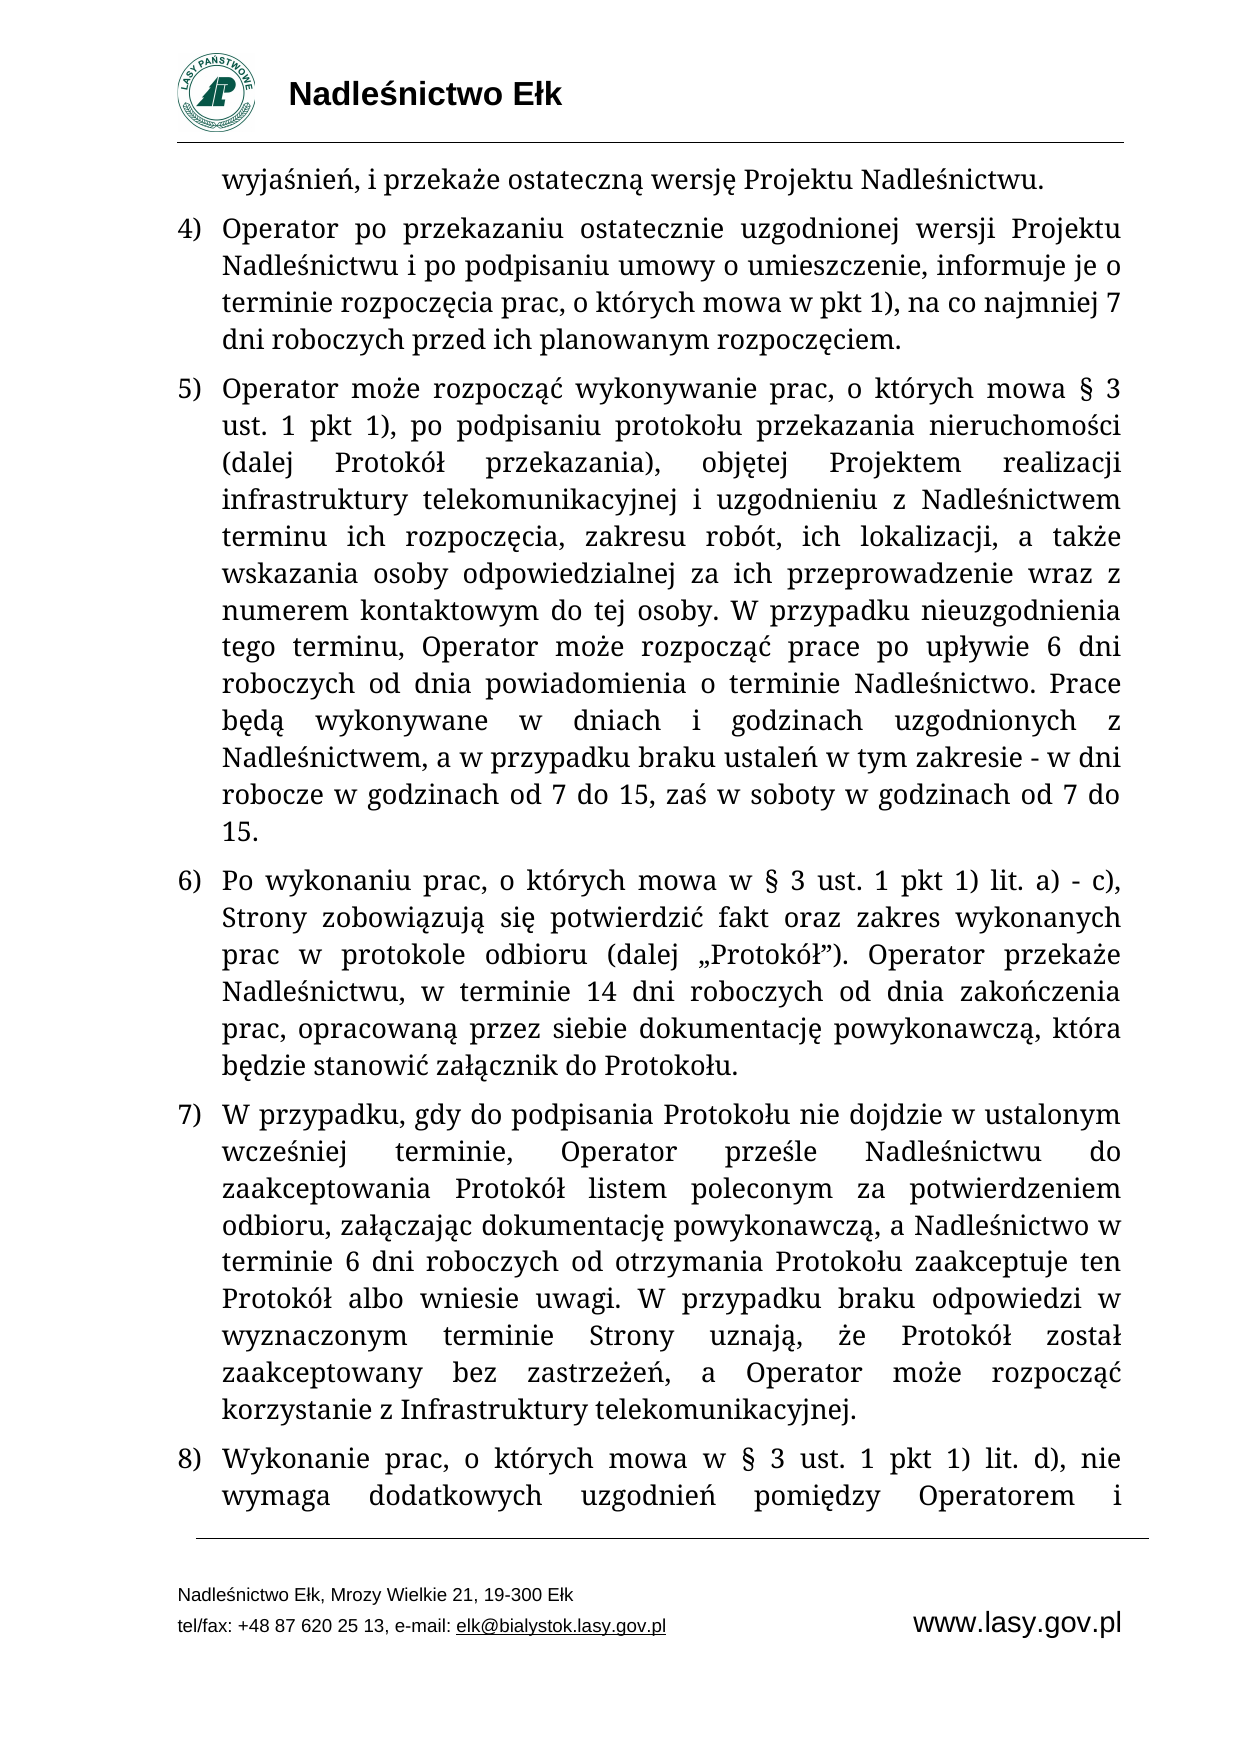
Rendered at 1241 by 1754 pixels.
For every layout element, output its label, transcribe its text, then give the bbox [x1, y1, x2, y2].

picture [177, 53, 255, 132]
list Operator może rozpocząć wykonywanie prac, o których mowa § 3 ust. 1 pkt 1), po podpisaniu protokołu przekazania nieruchomości (dalej Protokół przekazania), objętej Projektem realizacji infrastruktury telekomunikacyjnej i uzgodnieniu z Nadleśnictwem terminu ich rozpoczęcia, zakresu robót, ich lokalizacji, a także wskazania osoby odpowiedzialnej za ich przeprowadzenie wraz z numerem kontaktowym do tej osoby. W przypadku nieuzgodnienia tego terminu, Operator może rozpocząć prace po upływie 6 dni roboczych od dnia powiadomienia o terminie Nadleśnictwo. Prace będą wykonywane w dniach i godzinach uzgodnionych z Nadleśnictwem, a w przypadku braku ustaleń w tym zakresie - w dni robocze w godzinach od 7 do 15, zaś w soboty w godzinach od 7 do 15. [177, 370, 1122, 849]
list Operator po przekazaniu ostatecznie uzgodnionej wersji Projektu Nadleśnictwu i po podpisaniu umowy o umieszczenie, informuje je o terminie rozpoczęcia prac, o których mowa w pkt 1), na co najmniej 7 dni roboczych przed ich planowanym rozpoczęciem. [177, 210, 1122, 357]
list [177, 1440, 1122, 1513]
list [177, 160, 1122, 197]
list Po wykonaniu prac, o których mowa w § 3 ust. 1 pkt 1) lit. a) - c), Strony zobowiązują się potwierdzić fakt oraz zakres wykonanych prac w protokole odbioru (dalej „Protokół”). Operator przekaże Nadleśnictwu, w terminie 14 dni roboczych od dnia zakończenia prac, opracowaną przez siebie dokumentację powykonawczą, która będzie stanowić załącznik do Protokołu. [177, 862, 1122, 1083]
list W przypadku, gdy do podpisania Protokołu nie dojdzie w ustalonym wcześniej terminie, Operator prześle Nadleśnictwu do zaakceptowania Protokół listem poleconym za potwierdzeniem odbioru, załączając dokumentację powykonawczą, a Nadleśnictwo w terminie 6 dni roboczych od otrzymania Protokołu zaakceptuje ten Protokół albo wniesie uwagi. W przypadku braku odpowiedzi w wyznaczonym terminie Strony uznają, że Protokół został zaakceptowany bez zastrzeżeń, a Operator może rozpocząć korzystanie z Infrastruktury telekomunikacyjnej. [177, 1095, 1122, 1427]
